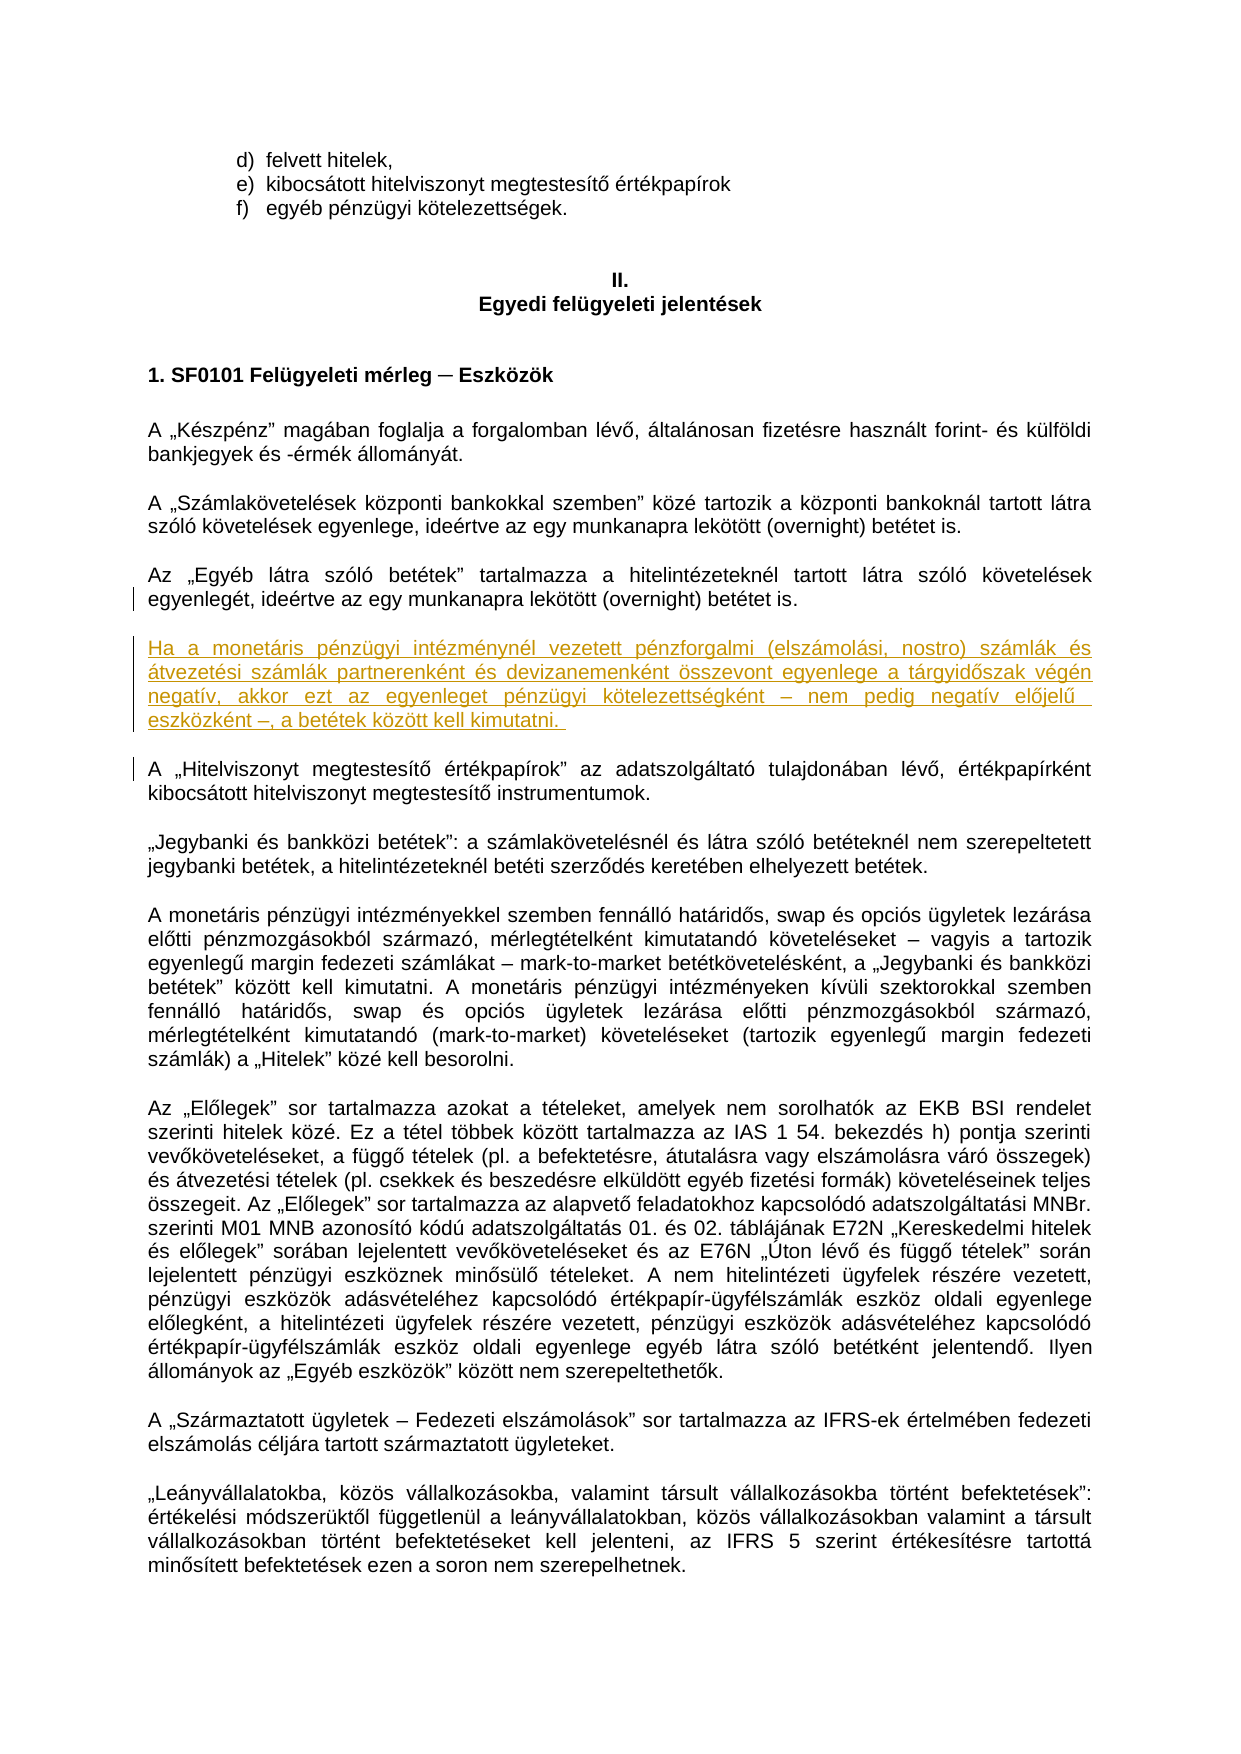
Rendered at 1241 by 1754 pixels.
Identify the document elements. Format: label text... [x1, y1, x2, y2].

text A „Számlakövetelések központi bankokkal szemben” közé tartozik a központi bankoknál tartott látra szóló követelések egyenlege, ideértve az egy munkanapra lekötött (overnight) betétet is. [148, 490, 1093, 538]
text d) felvett hitelek, [236, 148, 1093, 172]
subtitle Egyedi felügyeleti jelentések [148, 291, 1093, 315]
subtitle II. [148, 267, 1093, 291]
text „Jegybanki és bankközi betétek”: a számlakövetelésnél és látra szóló betéteknél nem szerepeltetett jegybanki betétek, a hitelintézeteknél betéti szerződés keretében elhelyezett betétek. [148, 830, 1093, 878]
text A „Készpénz” magában foglalja a forgalomban lévő, általánosan fizetésre használt forint- és külföldi bankjegyek és -érmék állományát. [148, 417, 1093, 465]
text Az „Előlegek” sor tartalmazza azokat a tételeket, amelyek nem sorolhatók az EKB BSI rendelet szerinti hitelek közé. Ez a tétel többek között tartalmazza az IAS 1 54. bekezdés h) pontja szerinti vevőköveteléseket, a függő tételek (pl. a befektetésre, átutalásra vagy elszámolásra váró összegek) és átvezetési tételek (pl. csekkek és beszedésre elküldött egyéb fizetési formák) követeléseinek teljes összegeit. Az „Előlegek” sor tartalmazza az alapvető feladatokhoz kapcsolódó adatszolgáltatási MNBr. szerinti M01 MNB azonosító kódú adatszolgáltatás 01. és 02. táblájának E72N „Kereskedelmi hitelek és előlegek” sorában lejelentett vevőköveteléseket és az E76N „Úton lévő és függő tételek” során lejelentett pénzügyi eszköznek minősülő tételeket. A nem hitelintézeti ügyfelek részére vezetett, pénzügyi eszközök adásvételéhez kapcsolódó értékpapír-ügyfélszámlák eszköz oldali egyenlege előlegként, a hitelintézeti ügyfelek részére vezetett, pénzügyi eszközök adásvételéhez kapcsolódó értékpapír-ügyfélszámlák eszköz oldali egyenlege egyéb látra szóló betétként jelentendő. Ilyen állományok az „Egyéb eszközök” között nem szerepeltethetők. [148, 1096, 1093, 1383]
text A „Származtatott ügyletek – Fedezeti elszámolások” sor tartalmazza az IFRS-ek értelmében fedezeti elszámolás céljára tartott származtatott ügyleteket. [148, 1408, 1093, 1456]
text A „Hitelviszonyt megtestesítő értékpapírok” az adatszolgáltató tulajdonában lévő, értékpapírként kibocsátott hitelviszonyt megtestesítő instrumentumok. [148, 757, 1093, 805]
text A monetáris pénzügyi intézményekkel szemben fennálló határidős, swap és opciós ügyletek lezárása előtti pénzmozgásokból származó, mérlegtételként kimutatandó követeléseket – vagyis a tartozik egyenlegű margin fedezeti számlákat – mark-to-market betétkövetelésként, a „Jegybanki és bankközi betétek” között kell kimutatni. A monetáris pénzügyi intézményeken kívüli szektorokkal szemben fennálló határidős, swap és opciós ügyletek lezárása előtti pénzmozgásokból származó, mérlegtételként kimutatandó (mark-to-market) követeléseket (tartozik egyenlegű margin fedezeti számlák) a „Hitelek” közé kell besorolni. [148, 903, 1093, 1071]
text Az „Egyéb látra szóló betétek” tartalmazza a hitelintézeteknél tartott látra szóló követelések egyenlegét, ideértve az egy munkanapra lekötött (overnight) betétet is. [148, 563, 1093, 611]
text f) egyéb pénzügyi kötelezettségek. [236, 196, 1093, 219]
subtitle 1. SF0101 Felügyeleti mérleg ─ Eszközök [148, 363, 1093, 387]
text e) kibocsátott hitelviszonyt megtestesítő értékpapírok [236, 172, 1093, 196]
text „Leányvállalatokba, közös vállalkozásokba, valamint társult vállalkozásokba történt befektetések”: értékelési módszerüktől függetlenül a leányvállalatokban, közös vállalkozásokban valamint a társult vállalkozásokban történt befektetéseket kell jelenteni, az IFRS 5 szerint értékesítésre tartottá minősített befektetések ezen a soron nem szerepelhetnek. [148, 1481, 1093, 1577]
